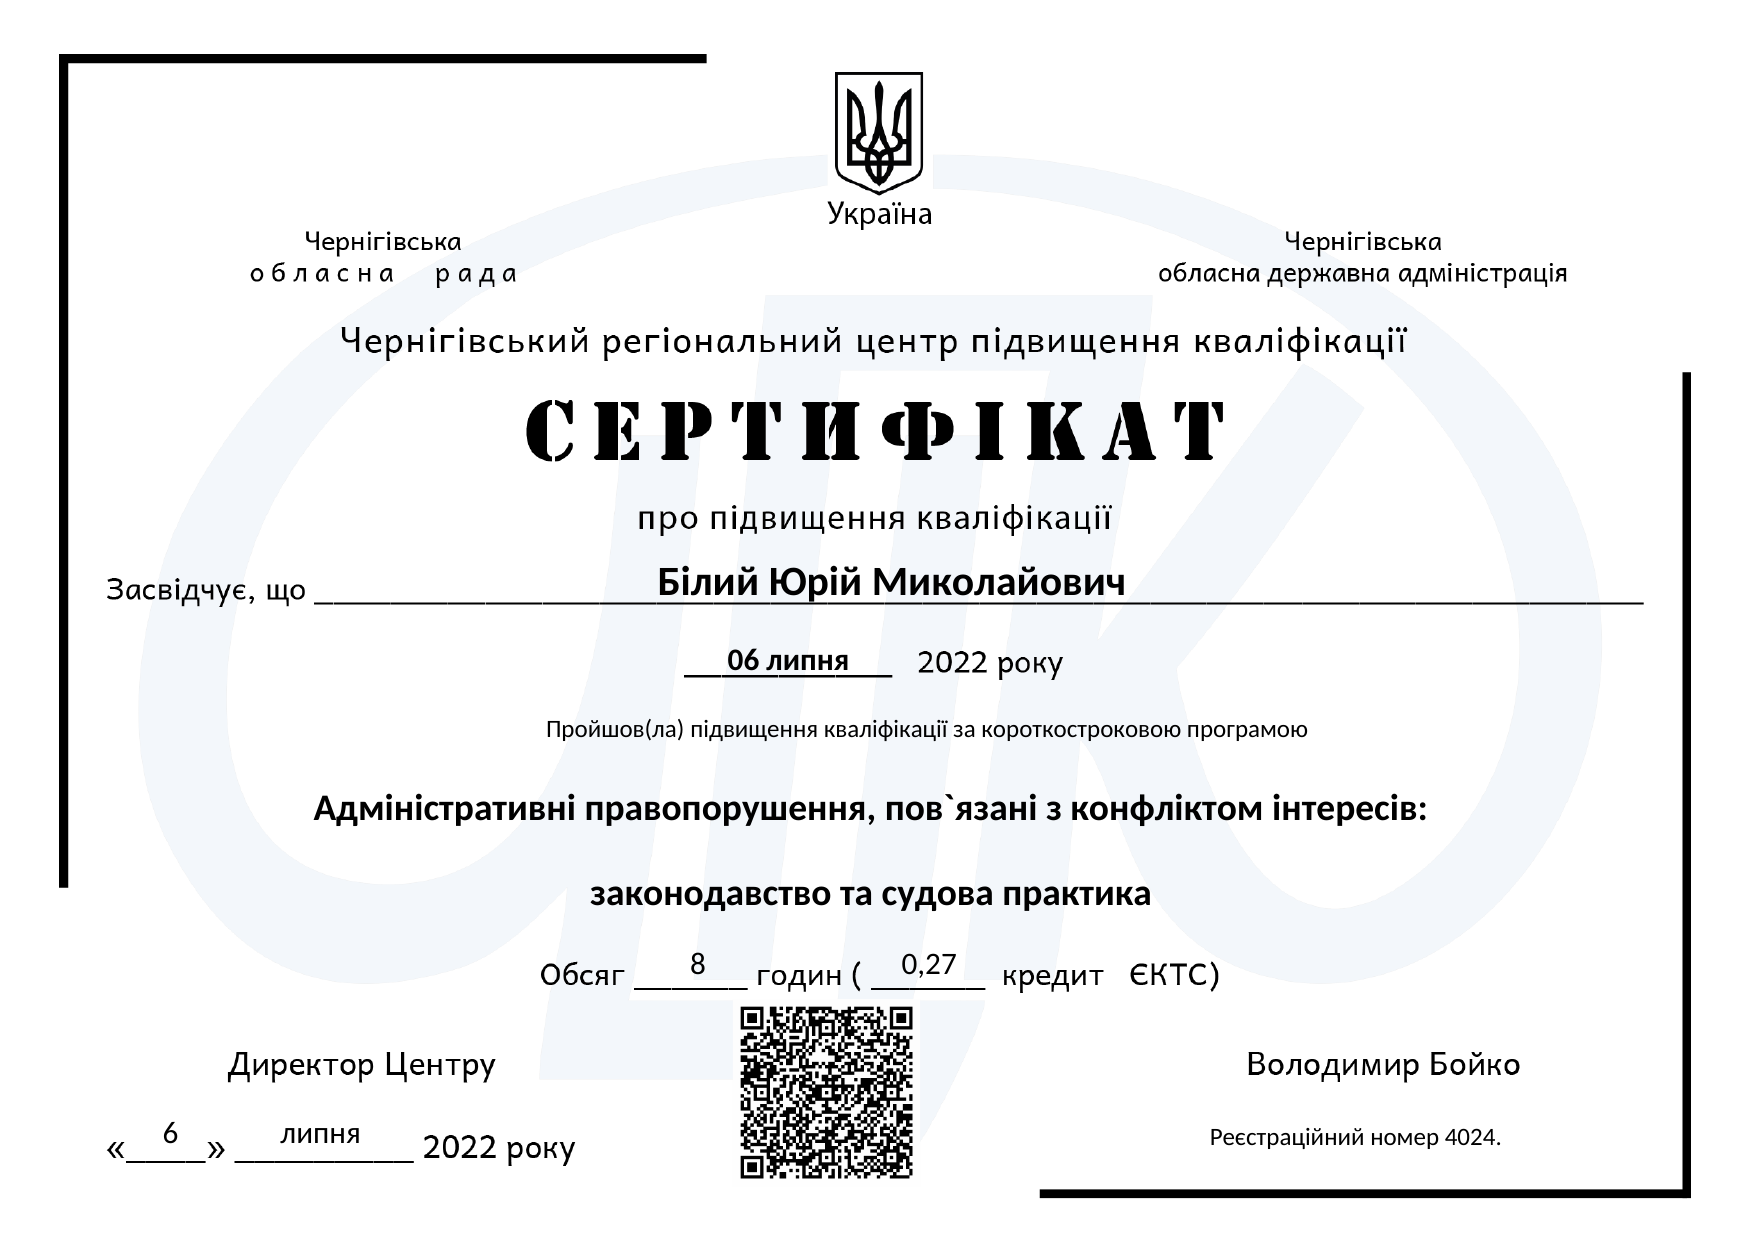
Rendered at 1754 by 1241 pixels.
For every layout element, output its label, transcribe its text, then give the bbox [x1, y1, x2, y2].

picture [59, 606, 1691, 1205]
text Білий Юрій Миколайович [29, 555, 1754, 606]
picture [59, 54, 1691, 555]
text Пройшов(ла) підвищення кваліфікації за короткостроковою програмою [472, 714, 1754, 744]
text Реєстраційний номер 4024. [1166, 1121, 1754, 1151]
